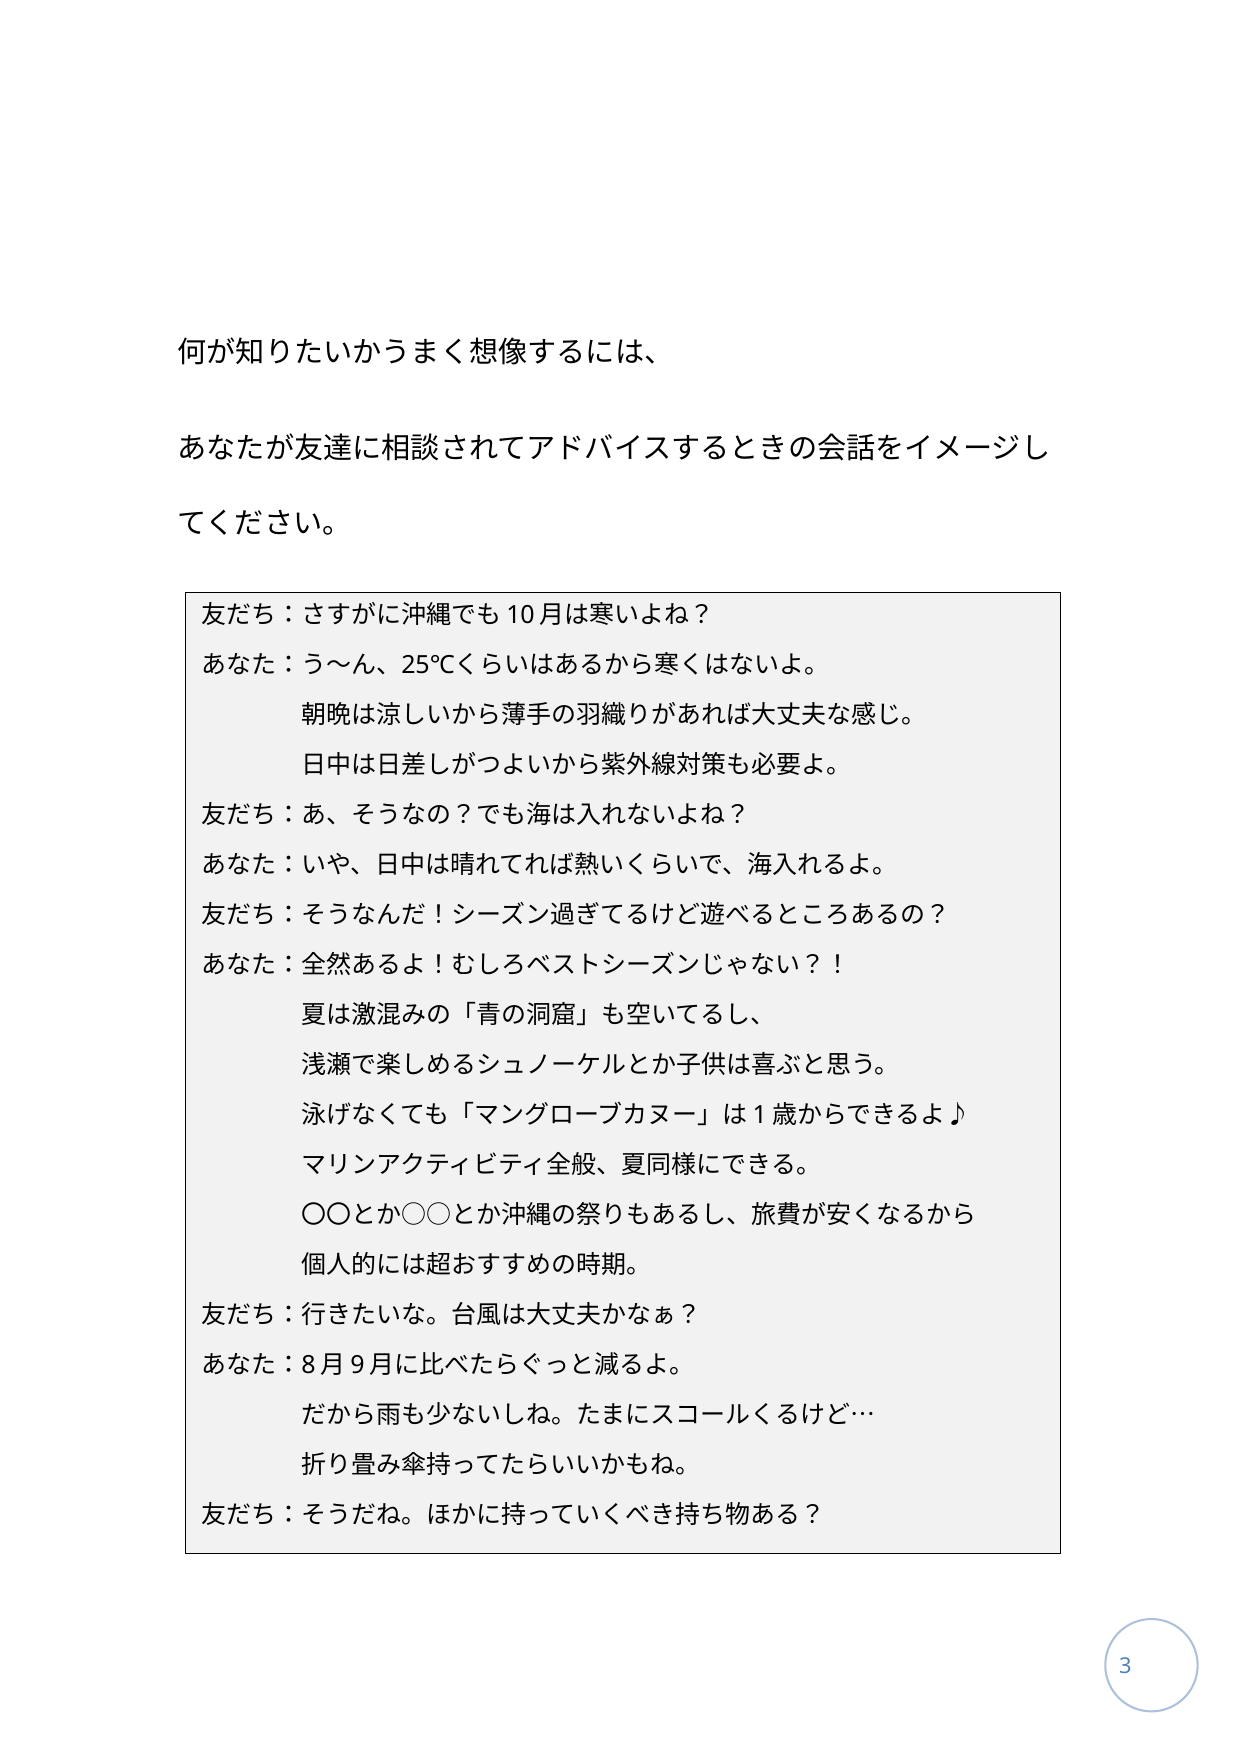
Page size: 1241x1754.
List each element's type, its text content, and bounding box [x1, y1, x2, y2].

text 何が知りたいかうまく想像するには、 [177, 313, 1063, 388]
text あなたが友達に相談されてアドバイスするときの会話をイメージしてください。 [177, 408, 1063, 558]
